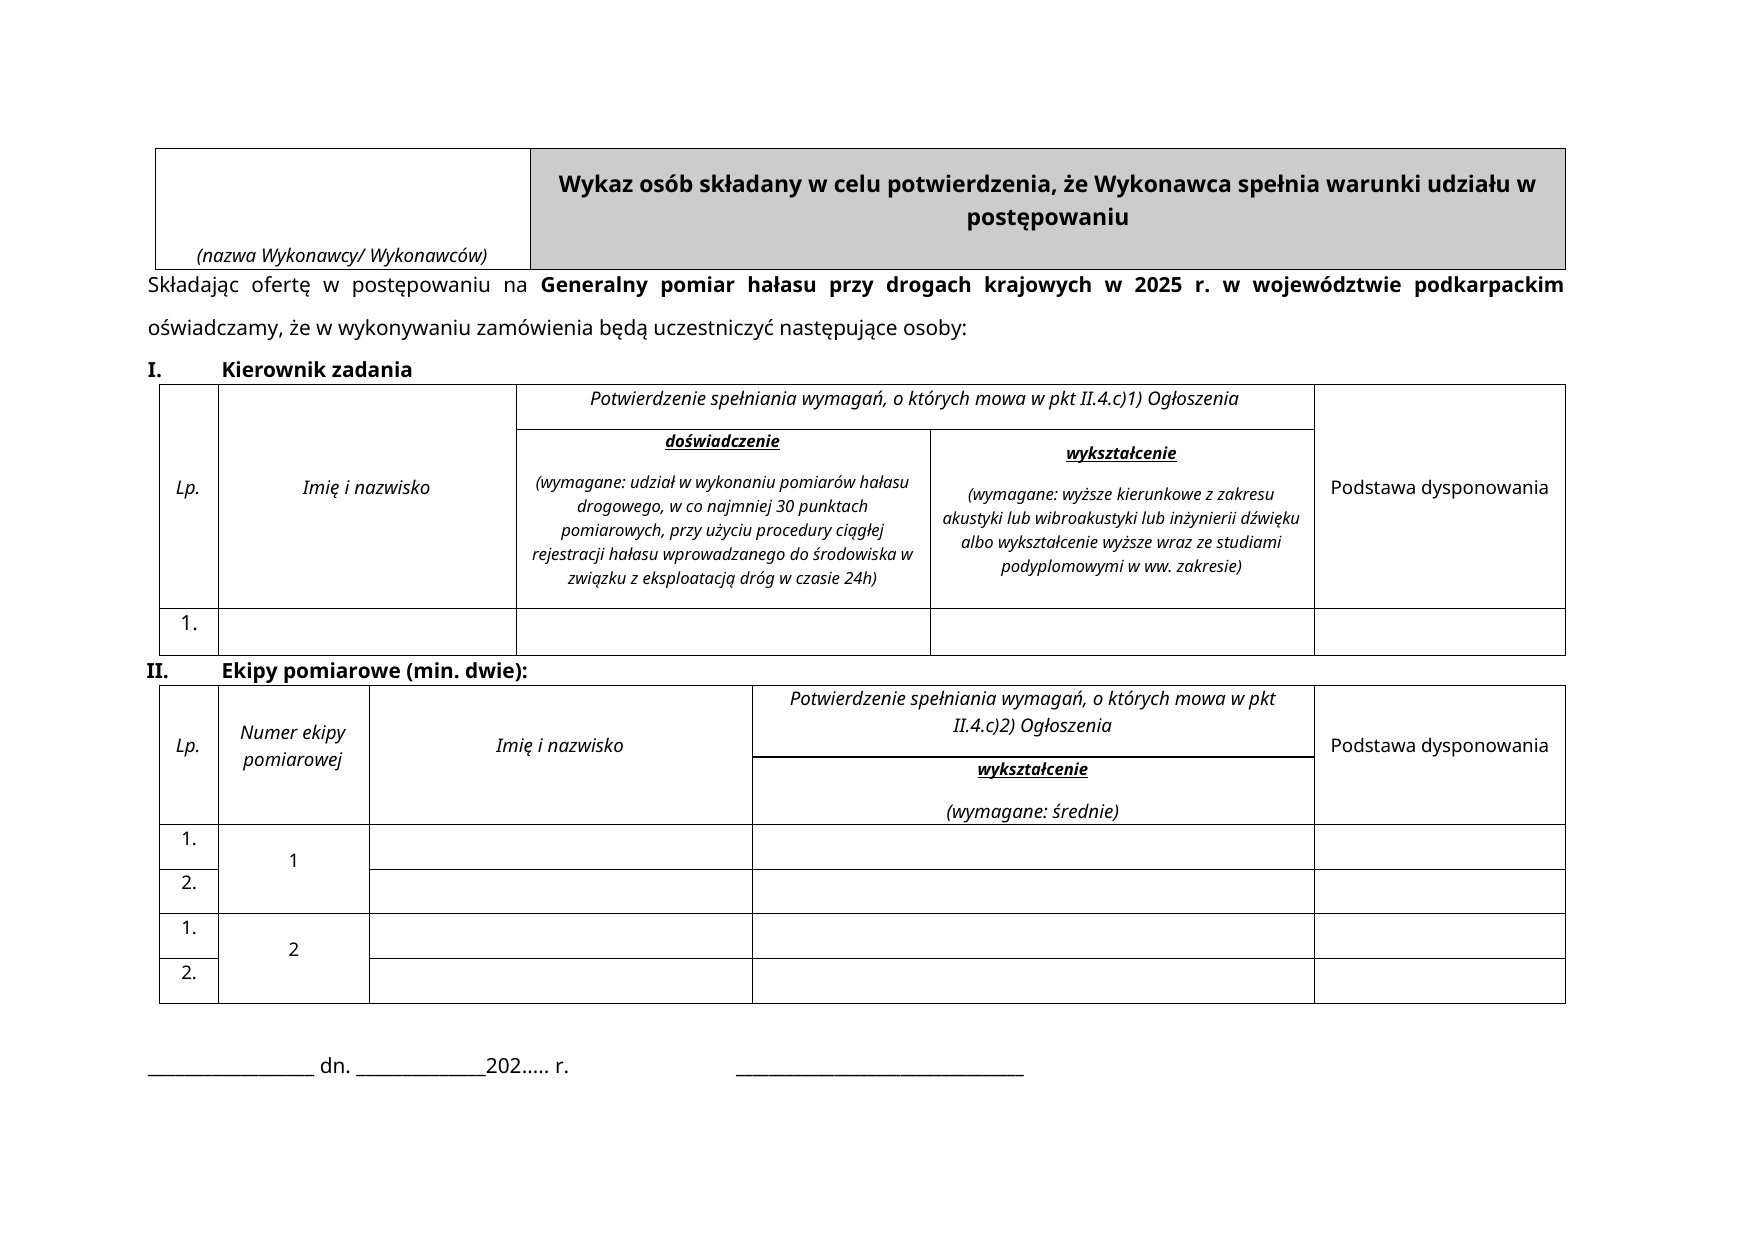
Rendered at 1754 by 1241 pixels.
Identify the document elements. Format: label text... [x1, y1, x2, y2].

table_cell wykształcenie (wymagane: średnie) [753, 758, 1314, 824]
table_cell [517, 609, 930, 655]
table_cell [370, 959, 752, 1003]
table_cell [1315, 914, 1565, 958]
table_cell 2 [219, 914, 369, 1003]
table_cell [1315, 609, 1565, 655]
table_cell 1. [160, 825, 218, 868]
list Kierownik zadania [148, 355, 1606, 384]
table_header Wykaz osób składany w celu potwierdzenia, że Wykonawca spełnia warunki udziału w postępowaniu [531, 149, 1565, 269]
table_cell [370, 914, 752, 958]
table_header Lp. [160, 686, 218, 824]
table_header Imię i nazwisko [370, 686, 752, 824]
table_header Numer ekipy pomiarowej [219, 686, 369, 824]
table_cell [219, 609, 516, 655]
table_cell 1 [219, 825, 369, 913]
table_cell 1. [160, 914, 218, 958]
table_cell [753, 959, 1314, 1003]
table_cell [370, 870, 752, 913]
table_cell [753, 870, 1314, 913]
table_header Imię i nazwisko [219, 385, 516, 607]
table_cell 2. [160, 870, 218, 913]
table_header Podstawa dysponowania [1315, 686, 1565, 824]
table_cell wykształcenie (wymagane: wyższe kierunkowe z zakresu akustyki lub wibroakustyki lub inżynierii dźwięku albo wykształcenie wyższe wraz ze studiami podyplomowymi w ww. zakresie) [931, 430, 1314, 607]
table_cell [753, 914, 1314, 958]
table_cell [1315, 870, 1565, 913]
table_header Podstawa dysponowania [1315, 385, 1565, 607]
table_header (nazwa Wykonawcy/ Wykonawców) [156, 149, 530, 269]
text __________________ dn. ______________202….. r. ___________________________________ [148, 1051, 1606, 1079]
table_cell [1315, 959, 1565, 1003]
text Składając ofertę w postępowaniu na Generalny pomiar hałasu przy drogach krajowych w 2025 r. w województwie podkarpackim oświadczamy, że w wykonywaniu zamówienia będą uczestniczyć następujące osoby: [148, 270, 1565, 341]
table_cell [370, 825, 752, 868]
table_cell 2. [160, 959, 218, 1003]
table_cell [1315, 825, 1565, 868]
table_cell 1. [160, 609, 218, 655]
table_cell [753, 825, 1314, 868]
list Ekipy pomiarowe (min. dwie): [146, 656, 1606, 685]
table_cell [931, 609, 1314, 655]
table_header Potwierdzenie spełniania wymagań, o których mowa w pkt II.4.c)1) Ogłoszenia [517, 385, 1314, 428]
table_cell doświadczenie (wymagane: udział w wykonaniu pomiarów hałasu drogowego, w co najmniej 30 punktach pomiarowych, przy użyciu procedury ciągłej rejestracji hałasu wprowadzanego do środowiska w związku z eksploatacją dróg w czasie 24h) [517, 430, 930, 607]
table_header Lp. [160, 385, 218, 607]
table_header Potwierdzenie spełniania wymagań, o których mowa w pkt II.4.c)2) Ogłoszenia [753, 686, 1314, 756]
